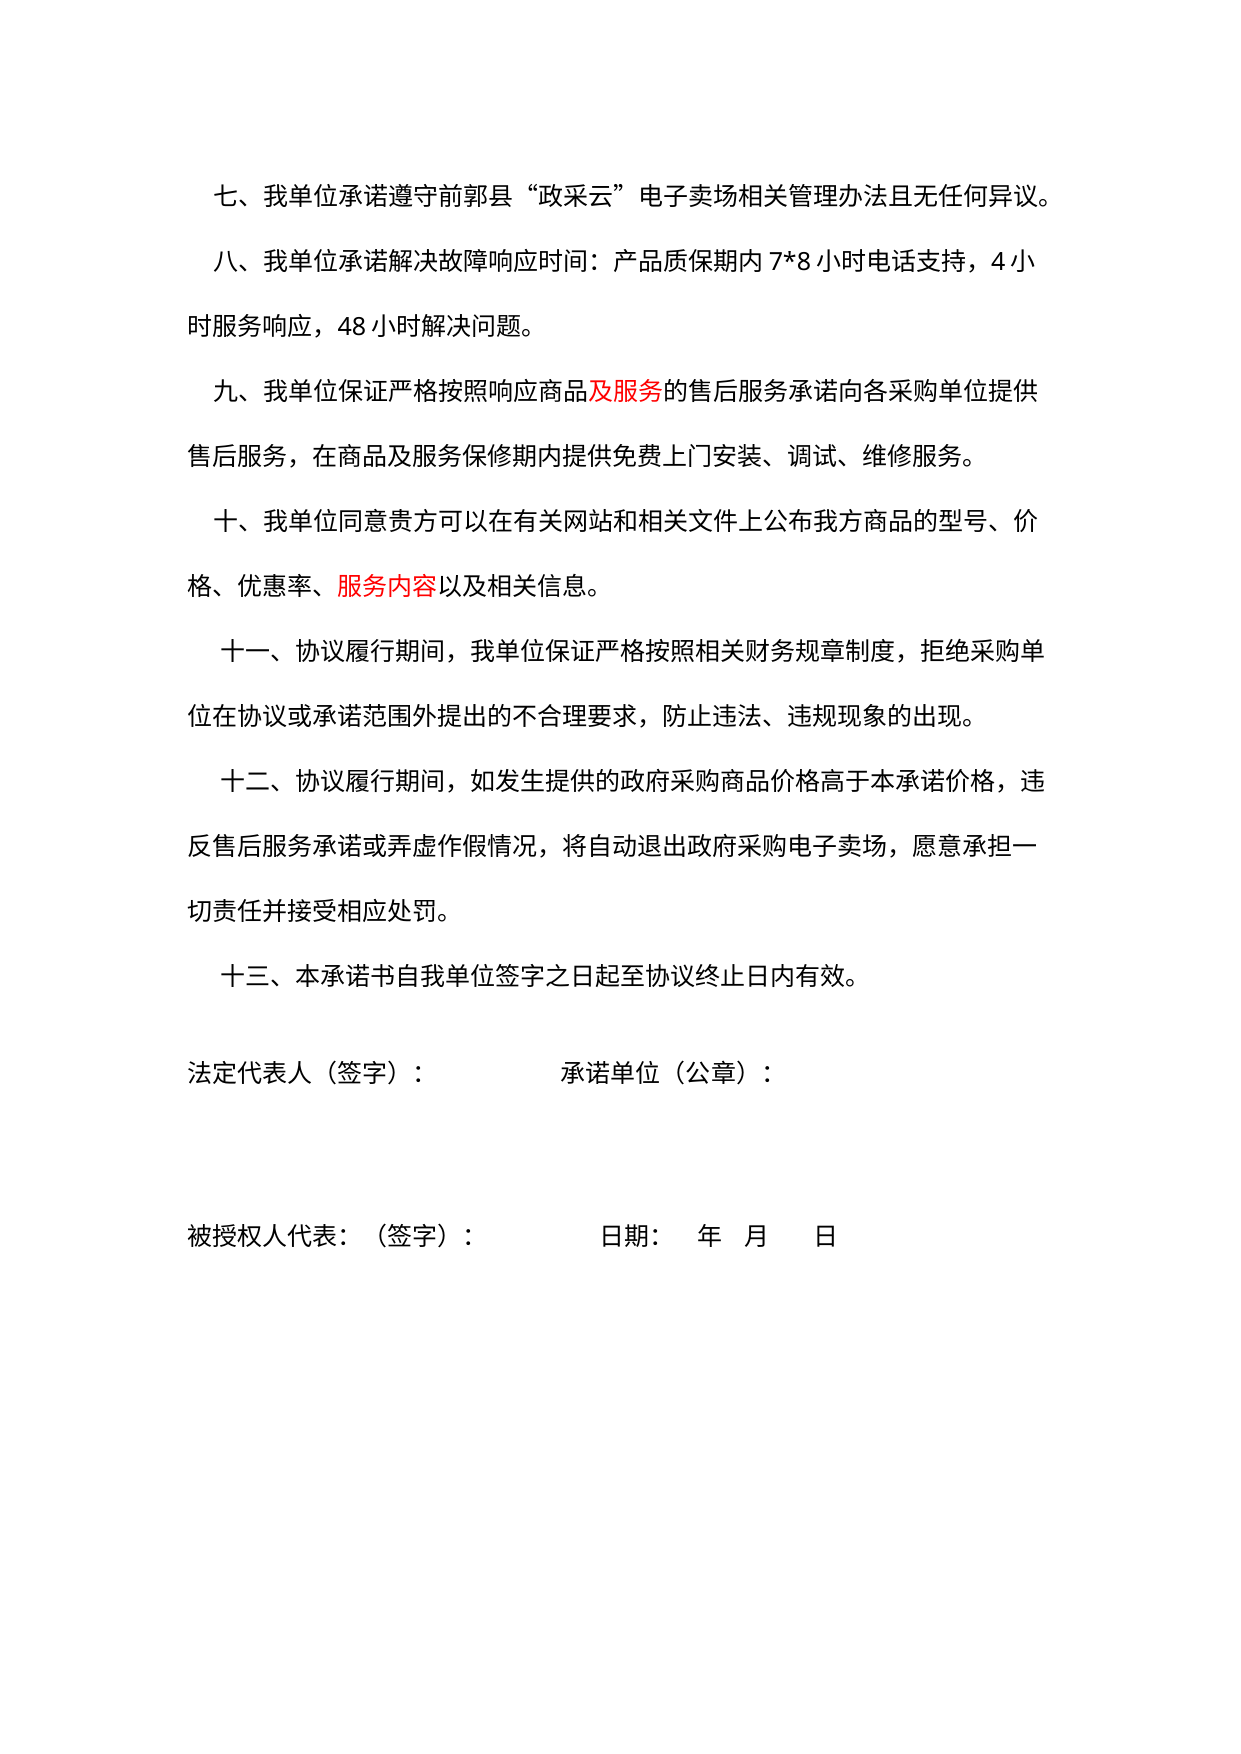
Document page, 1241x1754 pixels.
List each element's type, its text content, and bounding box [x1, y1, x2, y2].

text 法定代表人（签字）： 承诺单位（公章）： [187, 1039, 1053, 1104]
text 被授权人代表：（签字）： 日期： 年 月 日 [187, 1202, 1053, 1267]
text 十、我单位同意贵方可以在有关网站和相关文件上公布我方商品的型号、价格、优惠率、服务内容以及相关信息。 [187, 487, 1053, 617]
text 八、我单位承诺解决故障响应时间：产品质保期内7*8小时电话支持，4小时服务响应，48小时解决问题。 [187, 227, 1053, 357]
text 十二、协议履行期间，如发生提供的政府采购商品价格高于本承诺价格，违反售后服务承诺或弄虚作假情况，将自动退出政府采购电子卖场，愿意承担一切责任并接受相应处罚。 [187, 747, 1053, 942]
text 十一、协议履行期间，我单位保证严格按照相关财务规章制度，拒绝采购单位在协议或承诺范围外提出的不合理要求，防止违法、违规现象的出现。 [187, 617, 1053, 747]
text 七、我单位承诺遵守前郭县“政采云”电子卖场相关管理办法且无任何异议。 [187, 162, 1053, 227]
text 十三、本承诺书自我单位签字之日起至协议终止日内有效。 [187, 942, 1053, 1007]
text 九、我单位保证严格按照响应商品及服务的售后服务承诺向各采购单位提供售后服务，在商品及服务保修期内提供免费上门安装、调试、维修服务。 [187, 357, 1053, 487]
